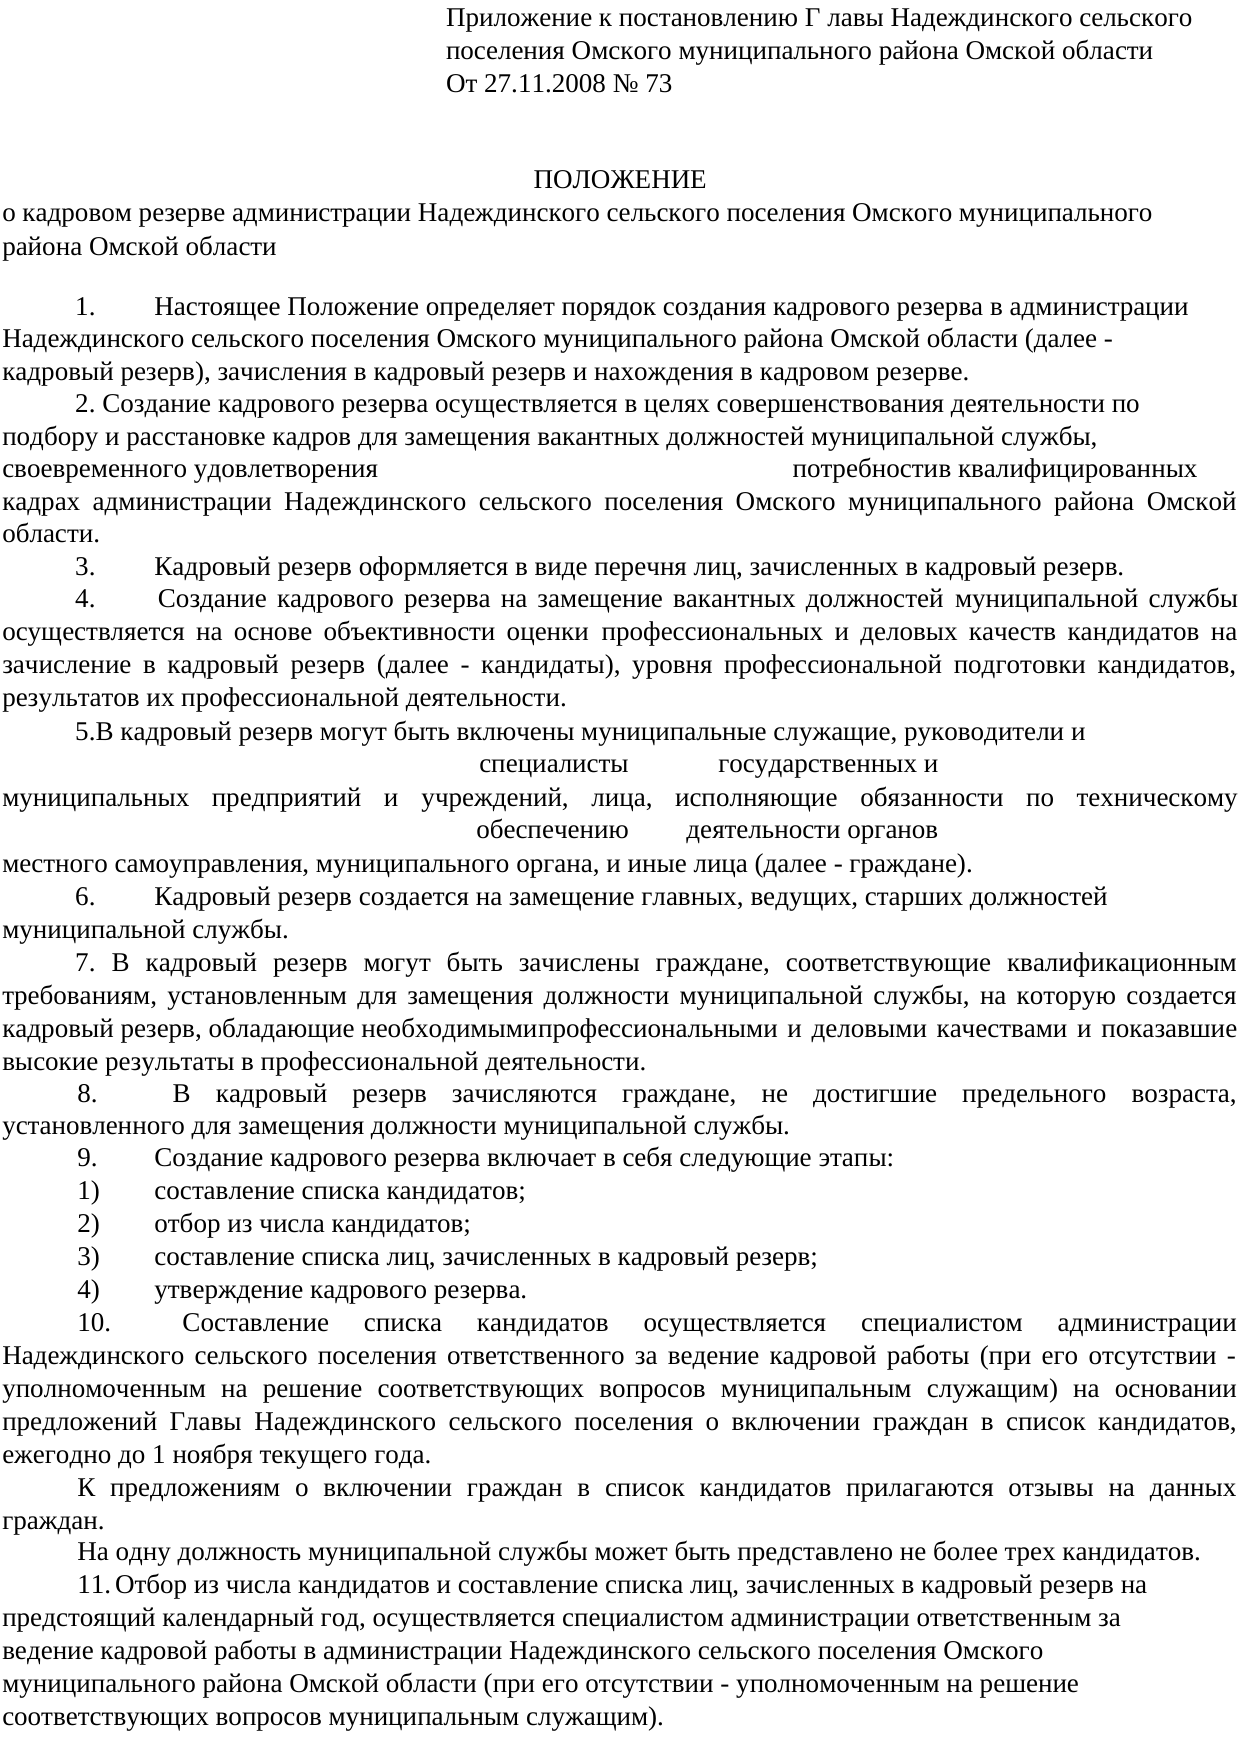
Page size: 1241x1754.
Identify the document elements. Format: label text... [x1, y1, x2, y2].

text От 27.11.2008 № 73 [446, 66, 1240, 99]
text ПОЛОЖЕНИЕ [0, 166, 1240, 193]
list утверждение кадрового резерва. [2, 1272, 1240, 1305]
list Создание кадрового резерва осуществляется в целях совершенствования деятельности по подбору и расстановке кадров для замещения вакантных должностей муниципальной службы, своевременного удовлетворения потребности в квалифицированных [2, 386, 1238, 484]
list В кадровый резерв зачисляются граждане, не достигшие предельного возраста, установленного для замещения должности муниципальной службы. [2, 1077, 1238, 1141]
list Составление списка кандидатов осуществляется специалистом администрации Надеждинского сельского поселения ответственного за ведение кадровой работы (при его отсутствии - уполномоченным на решение соответствующих вопросов муниципальным служащим) на основании предложений Главы Надеждинского сельского поселения о включении граждан в список кандидатов, ежегодно до 1 ноября текущего года. [2, 1305, 1238, 1470]
list Кадровый резерв оформляется в виде перечня лиц, зачисленных в кадровый резерв. [2, 549, 1238, 581]
list отбор из числа кандидатов; [2, 1206, 1240, 1239]
list В кадровый резерв могут быть зачислены граждане, соответствующие квалификационным требованиям, установленным для замещения должности муниципальной службы, на которую создается кадровый резерв, обладающие необходимыми профессиональными и деловыми качествами и показавшие высокие результаты в профессиональной деятельности. [2, 945, 1238, 1077]
list Создание кадрового резерва включает в себя следующие этапы: [2, 1141, 1240, 1173]
text муниципальных предприятий и учреждений, лица, исполняющие обязанности по техническому обеспечению деятельности органов [2, 779, 1238, 846]
text о кадровом резерве администрации Надеждинского сельского поселения Омского муниципального района Омской области [2, 193, 1205, 262]
text На одну должность муниципальной службы может быть представлено не более трех кандидатов. [2, 1536, 1238, 1567]
text К предложениям о включении граждан в список кандидатов прилагаются отзывы на данных граждан. [2, 1470, 1238, 1536]
text Приложение к постановлению Г лавы Надеждинского сельского поселения Омского муниципального района Омской области [446, 0, 1205, 66]
list В кадровый резерв могут быть включены муниципальные служащие, руководители и специалисты государственных и [2, 713, 1238, 779]
list Создание кадрового резерва на замещение вакантных должностей муниципальной службы осуществляется на основе объективности оценки профессиональных и деловых качеств кандидатов на зачисление в кадровый резерв (далее - кандидаты), уровня профессиональной подготовки кандидатов, результатов их профессиональной деятельности. [2, 581, 1238, 713]
list Кадровый резерв создается на замещение главных, ведущих, старших должностей муниципальной службы. [2, 879, 1161, 945]
text местного самоуправления, муниципального органа, и иные лица (далее - граждане). [2, 846, 1238, 879]
list составление списка лиц, зачисленных в кадровый резерв; [2, 1239, 1240, 1272]
text кадрах администрации Надеждинского сельского поселения Омского муниципального района Омской области. [2, 484, 1238, 549]
list Настоящее Положение определяет порядок создания кадрового резерва в администрации Надеждинского сельского поселения Омского муниципального района Омской области (далее - кадровый резерв), зачисления в кадровый резерв и нахождения в кадровом резерве. [2, 289, 1205, 386]
list составление списка кандидатов; [2, 1173, 1240, 1206]
list Отбор из числа кандидатов и составление списка лиц, зачисленных в кадровый резерв на предстоящий календарный год, осуществляется специалистом администрации ответственным за ведение кадровой работы в администрации Надеждинского сельского поселения Омского муниципального района Омской области (при его отсутствии - уполномоченным на решение соответствующих вопросов муниципальным служащим). [2, 1567, 1205, 1732]
